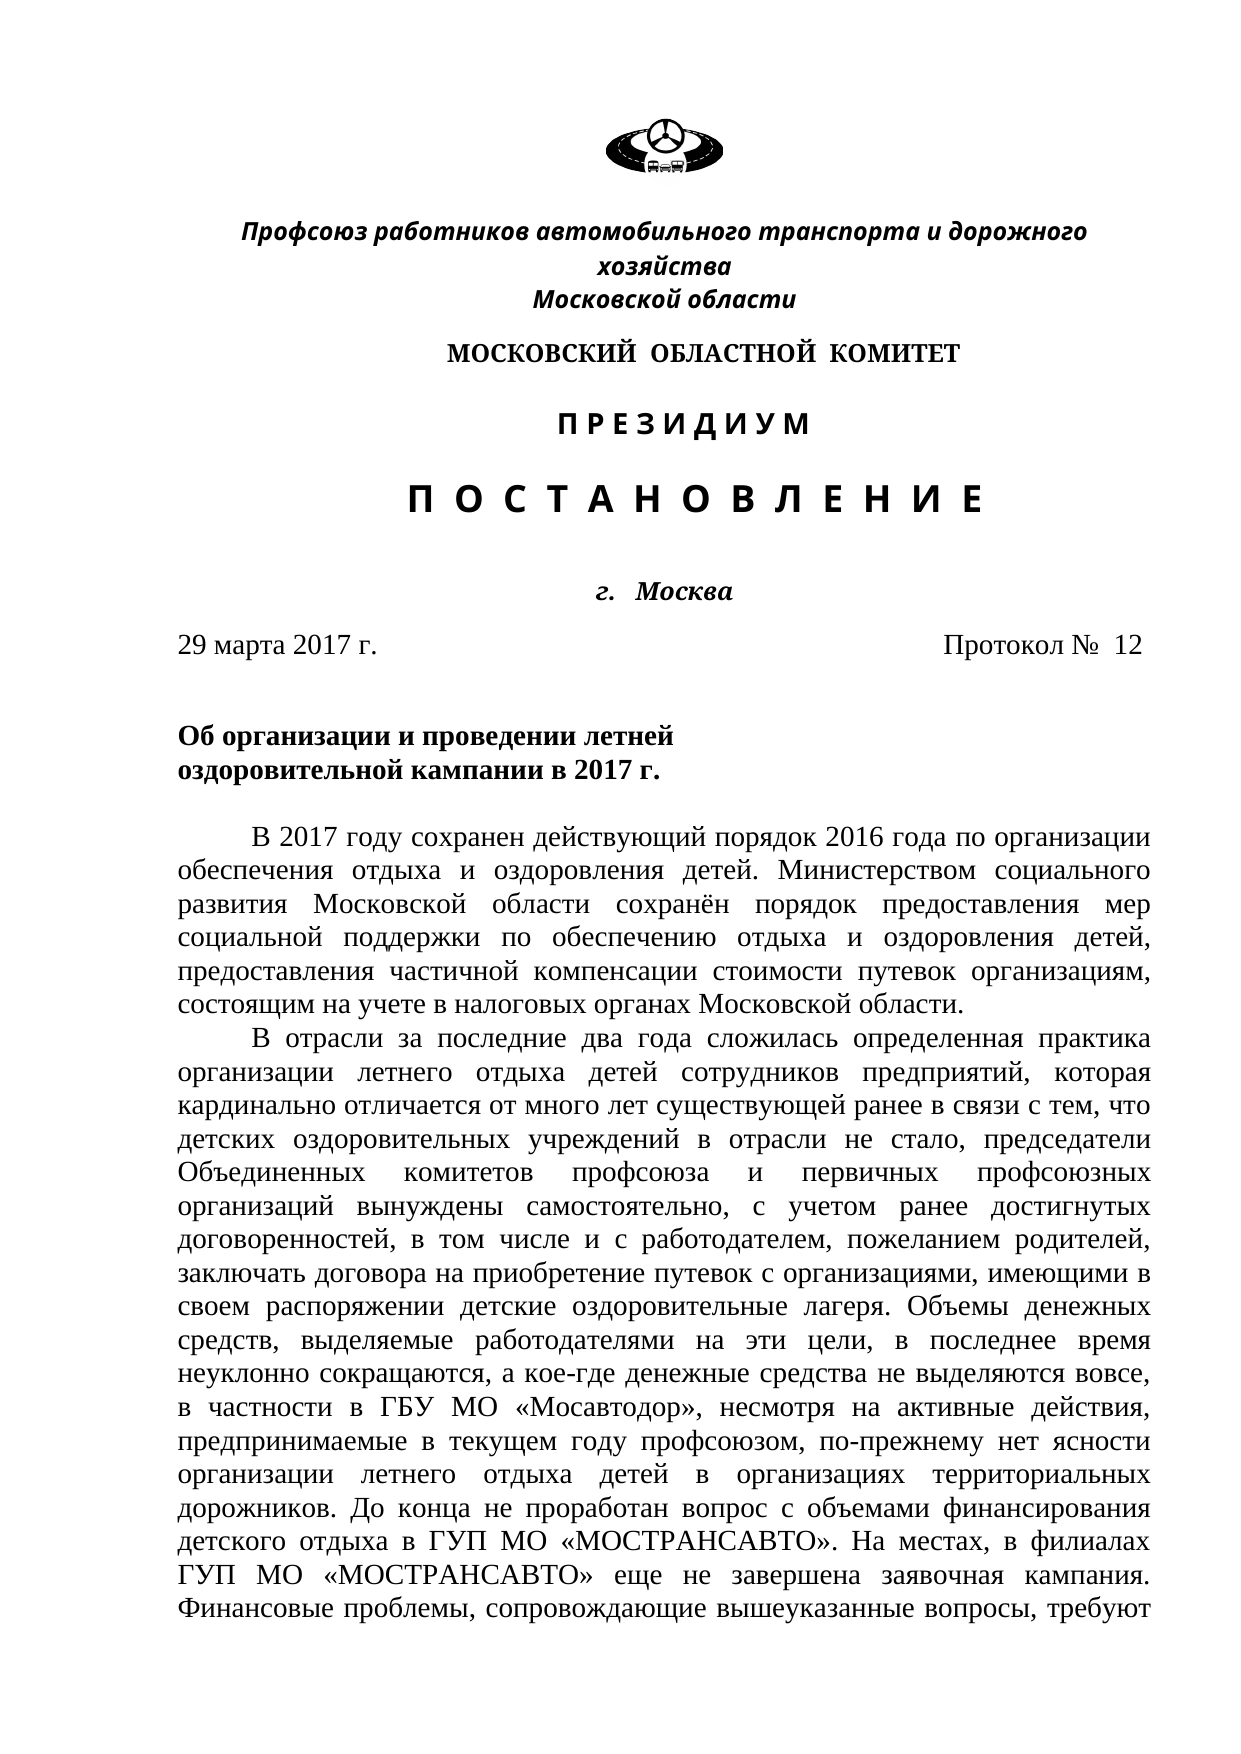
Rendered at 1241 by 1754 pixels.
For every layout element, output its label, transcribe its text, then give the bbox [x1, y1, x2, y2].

text П О С Т А Н О В Л Е Н И Е [177, 472, 1152, 523]
subtitle Профсоюз работников автомобильного транспорта и дорожного хозяйства [177, 214, 1152, 282]
text Об организации и проведении летней [177, 718, 1152, 752]
text 29 марта . Протокол № 12 [177, 627, 1152, 661]
text МОСКОВСКИЙ ОБЛАСТНОЙ КОМИТЕТ [177, 335, 1152, 369]
text Московской области [177, 282, 1152, 316]
text г. Москва [177, 574, 1152, 608]
subtitle П Р Е З И Д И У М [177, 403, 1152, 443]
text оздоровительной кампании в . [177, 752, 1152, 785]
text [177, 1020, 1152, 1624]
text В 2017 году сохранен действующий порядок 2016 года по организации обеспечения отдыха и оздоровления детей. Министерством социального развития Московской области сохранён порядок предоставления мер социальной поддержки по обеспечению отдыха и оздоровления детей, предоставления частичной компенсации стоимости путевок организациям, состоящим на учете в налоговых органах Московской области. [177, 819, 1152, 1020]
